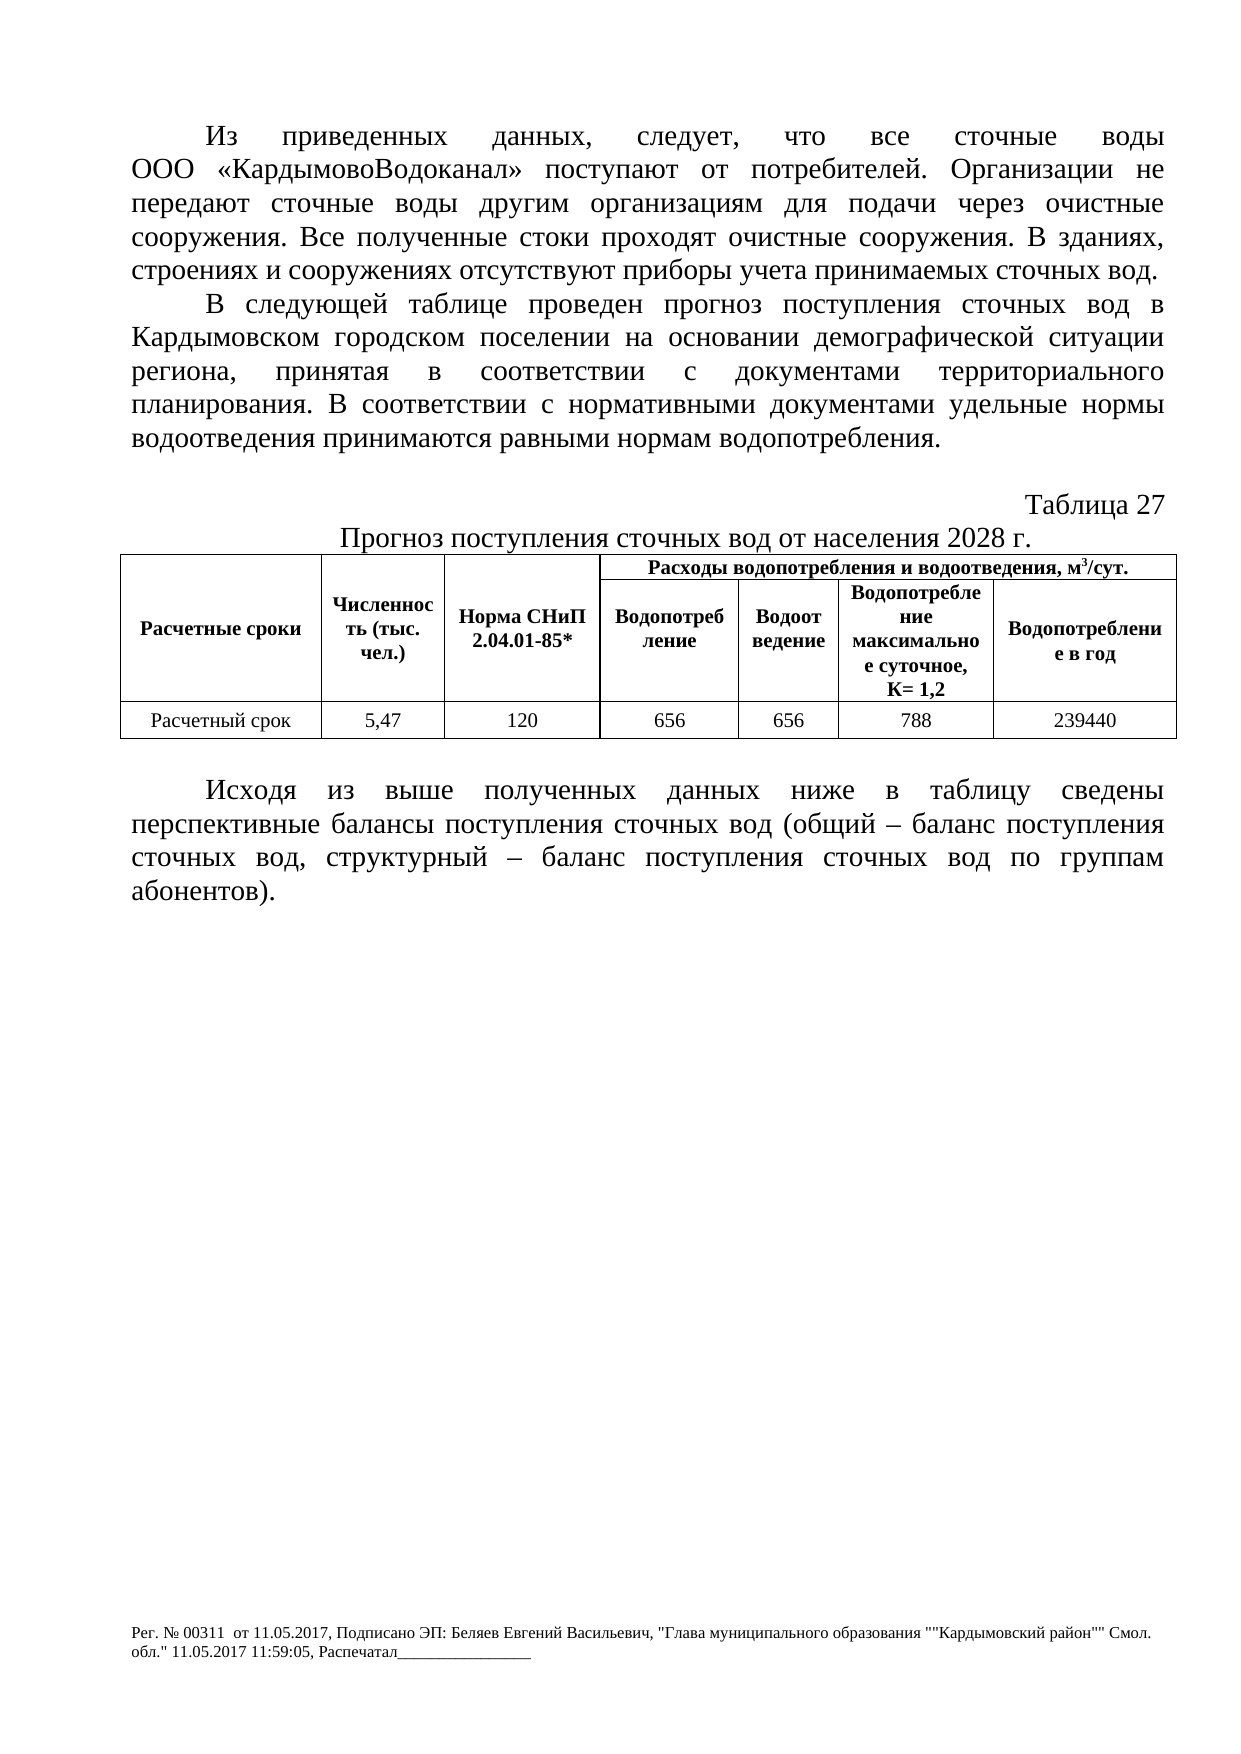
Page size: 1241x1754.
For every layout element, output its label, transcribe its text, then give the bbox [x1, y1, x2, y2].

table_cell Водопотребление максимальное суточное, К= 1,2 [839, 580, 993, 701]
text В следующей таблице проведен прогноз поступления сточных вод в Кардымовском городском поселении на основании демографической ситуации региона, принятая в соответствии с документами территориального планирования. В соответствии с нормативными документами удельные нормы водоотведения принимаются равными нормам водопотребления. [131, 286, 1165, 453]
text Таблица 27 [131, 487, 1165, 521]
table_cell Расчетный срок [121, 702, 321, 738]
text Из приведенных данных, следует, что все сточные воды ООО «КардымовоВодоканал» поступают от потребителей. Организации не передают сточные воды другим организациям для подачи через очистные сооружения. Все полученные стоки проходят очистные сооружения. В зданиях, строениях и сооружениях отсутствуют приборы учета принимаемых сточных вод. [131, 118, 1165, 286]
table_cell Водоотведение [739, 580, 838, 701]
table_cell 788 [839, 702, 993, 738]
table_cell Водопотребление [601, 580, 738, 701]
table_cell 120 [445, 702, 599, 738]
text Исходя из выше полученных данных ниже в таблицу сведены перспективные балансы поступления сточных вод (общий – баланс поступления сточных вод, структурный – баланс поступления сточных вод по группам абонентов). [131, 772, 1165, 906]
table_cell 656 [601, 702, 738, 738]
table_cell 656 [739, 702, 838, 738]
table_cell 5,47 [322, 702, 444, 738]
table_header Расходы водопотребления и водоотведения, м3/сут. [601, 555, 1176, 579]
table_cell Водопотребление в год [994, 580, 1176, 701]
table_header Численность (тыс. чел.) [322, 555, 444, 701]
table_cell 239440 [994, 702, 1176, 738]
table_header Расчетные сроки [121, 555, 321, 701]
text Прогноз поступления сточных вод от населения . [131, 521, 1165, 554]
table_header Норма СНиП 2.04.01-85* [445, 555, 599, 701]
